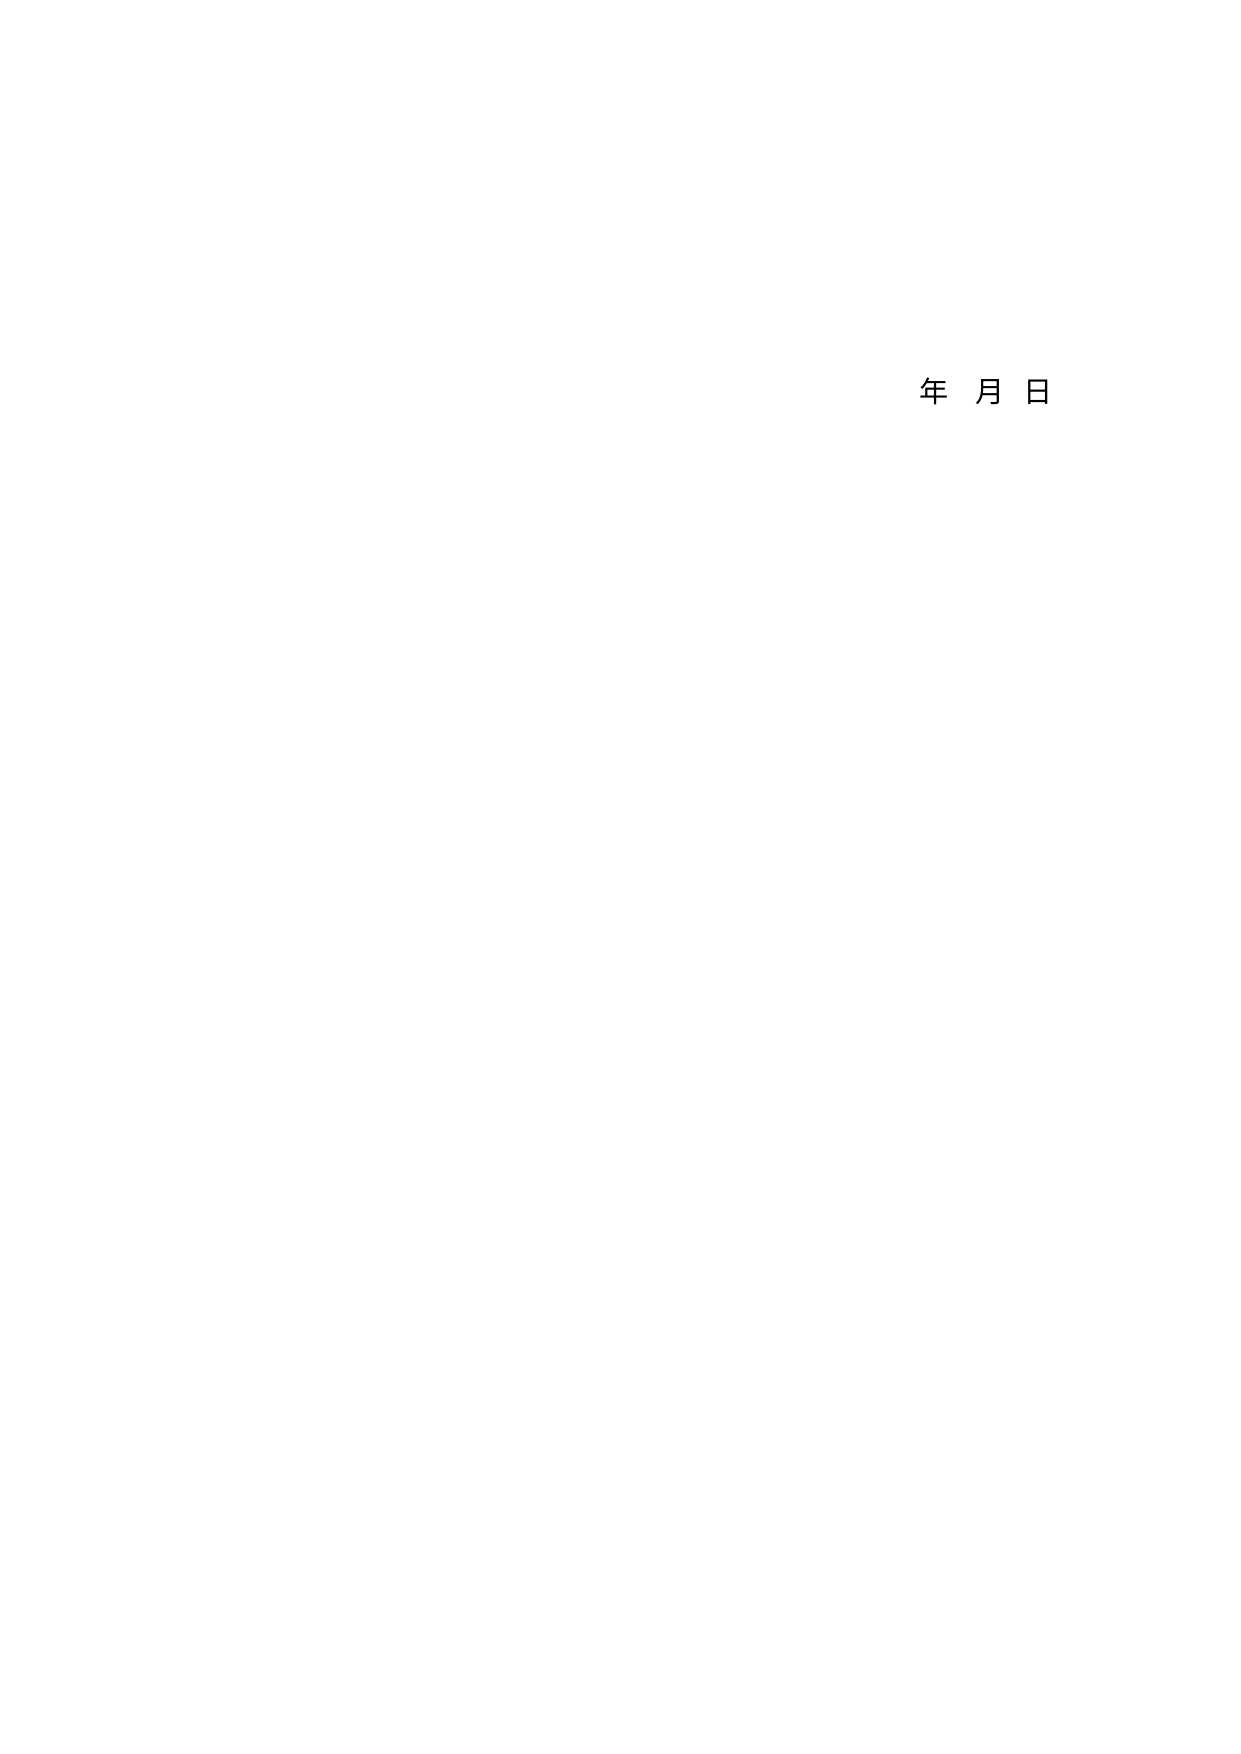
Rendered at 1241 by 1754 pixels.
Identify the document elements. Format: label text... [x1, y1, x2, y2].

text 年 月 日 [187, 357, 1053, 422]
